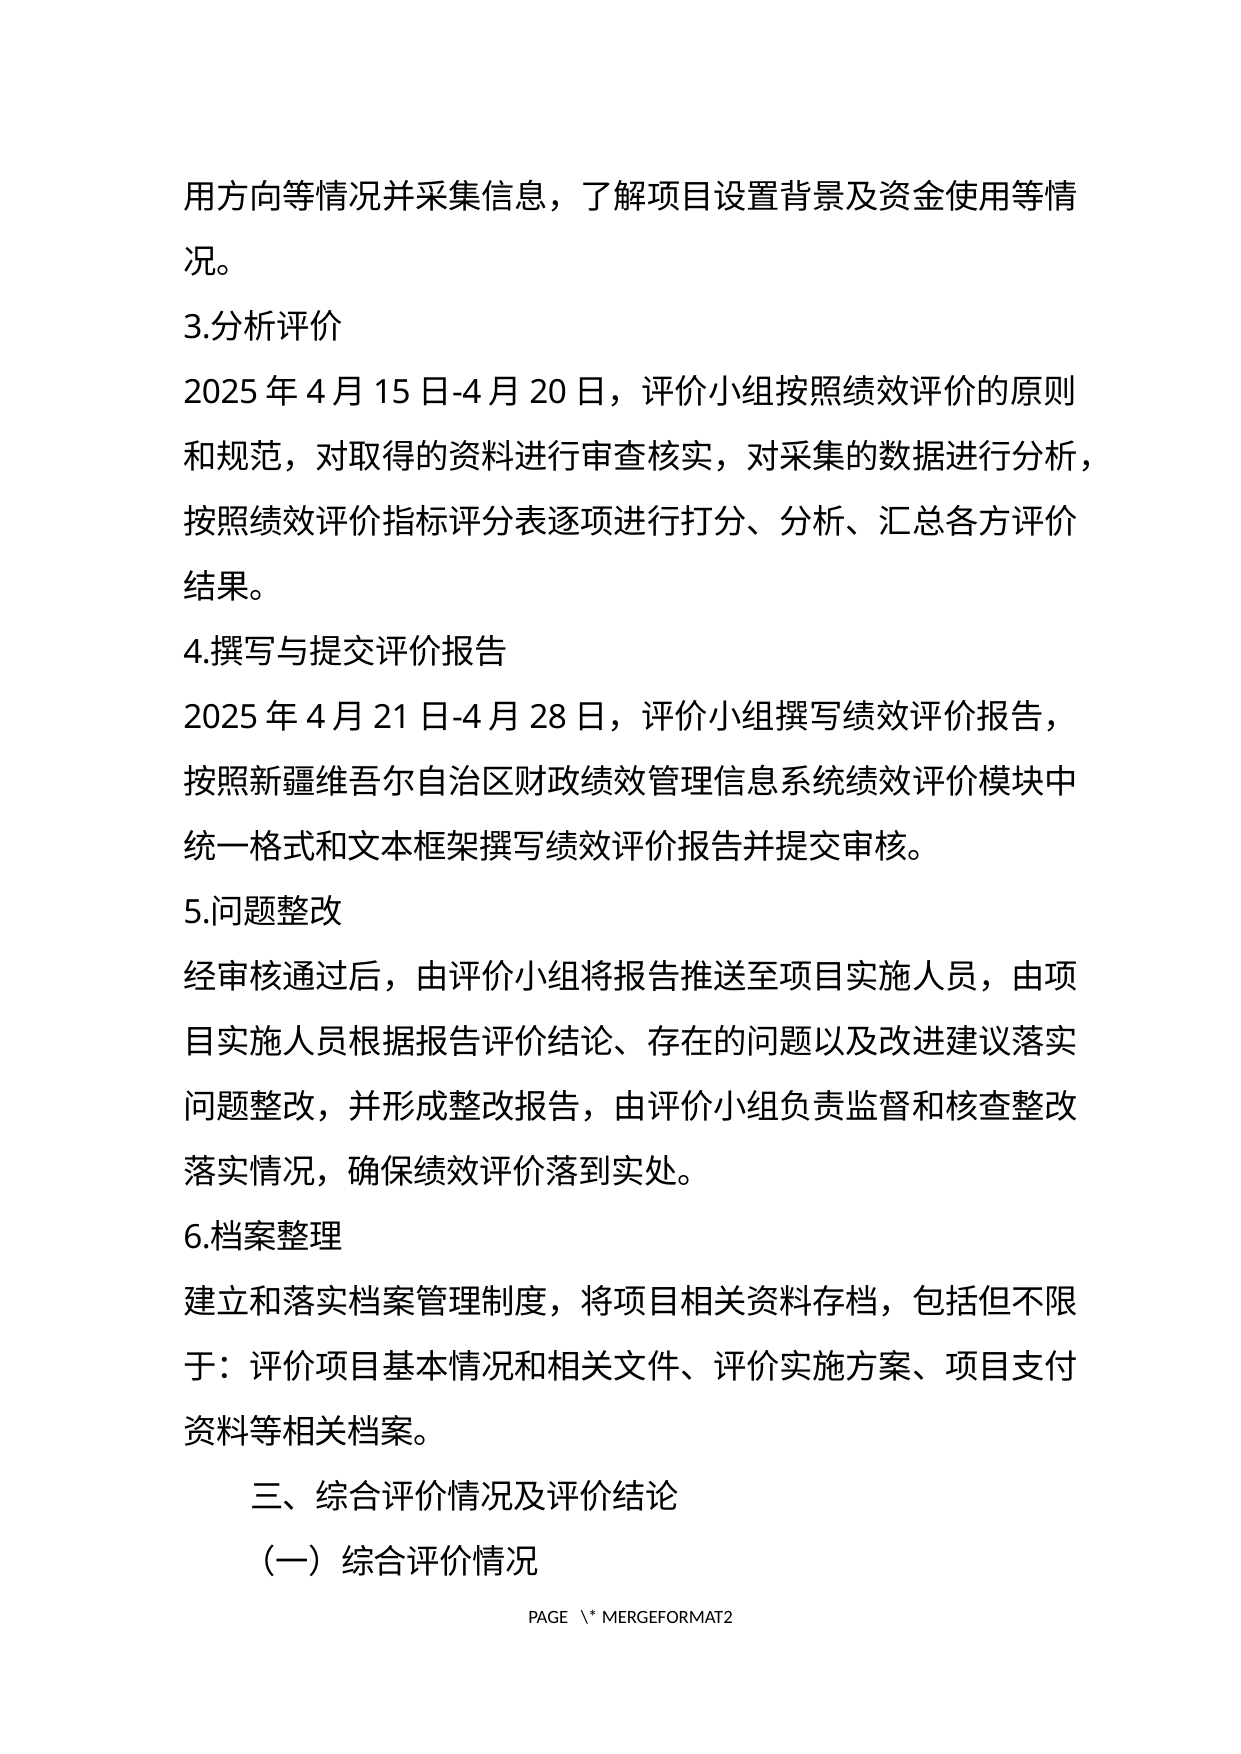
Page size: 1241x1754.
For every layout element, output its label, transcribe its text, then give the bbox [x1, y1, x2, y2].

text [183, 162, 1078, 1462]
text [183, 1527, 1078, 1592]
text 三、综合评价情况及评价结论 [183, 1462, 1078, 1527]
